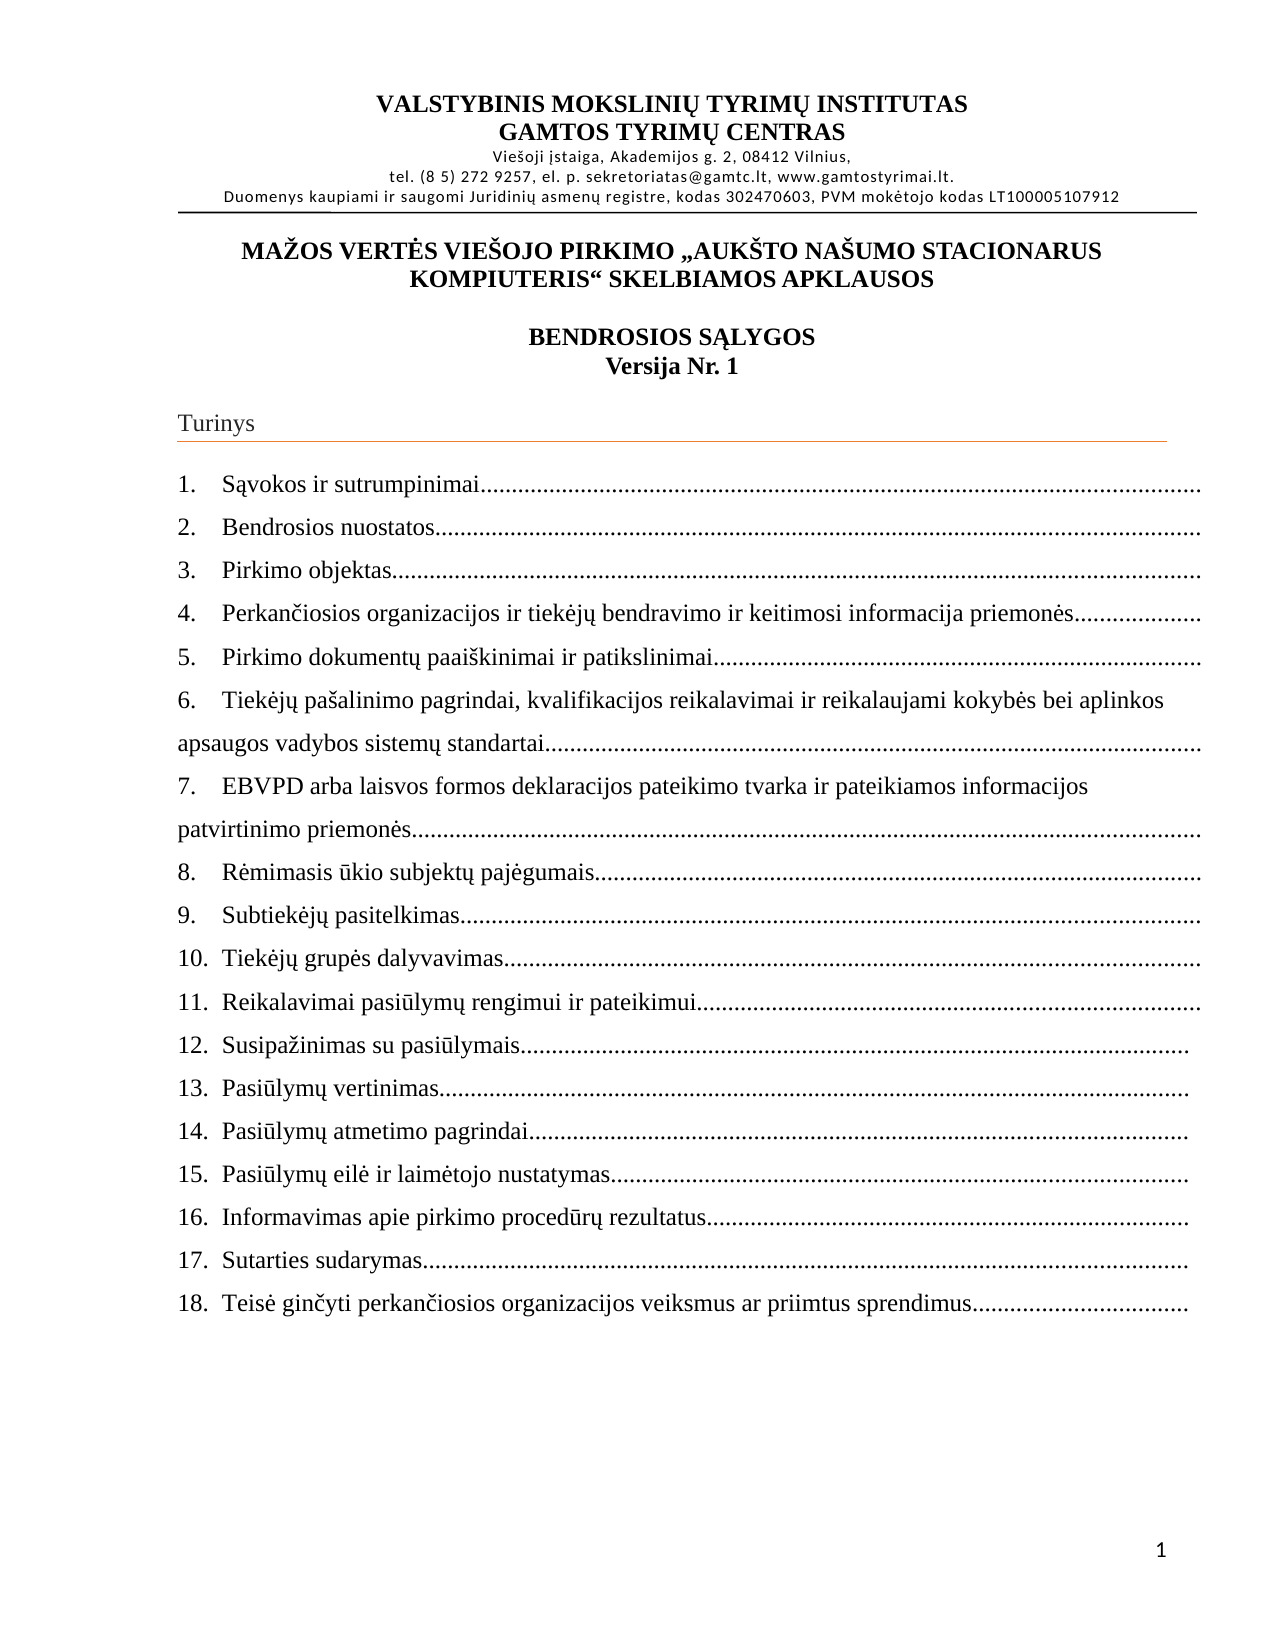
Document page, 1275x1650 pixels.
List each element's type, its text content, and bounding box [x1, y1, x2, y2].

text VALSTYBINIS MOKSLINIŲ TYRIMŲ INSTITUTAS [183, 89, 1161, 117]
text Viešoji įstaiga, Akademijos g. 2, 08412 Vilnius, [183, 146, 1161, 166]
text Duomenys kaupiami ir saugomi Juridinių asmenų registre, kodas 302470603, PVM mokėtojo kodas LT100005107912 [183, 187, 1161, 207]
text MAŽOS VERTĖS VIEŠOJO PIRKIMO „AUKŠTO NAŠUMO STACIONARUS KOMPIUTERIS“ SKELBIAMOS APKLAUSOS [177, 236, 1167, 293]
text Versija Nr. 1 [177, 351, 1167, 379]
text GAMTOS TYRIMŲ CENTRAS [183, 117, 1161, 146]
text tel. (8 5) 272 9257, el. p. sekretoriatas@gamtc.lt, www.gamtostyrimai.lt. [183, 166, 1161, 187]
text BENDROSIOS SĄLYGOS [177, 322, 1167, 351]
